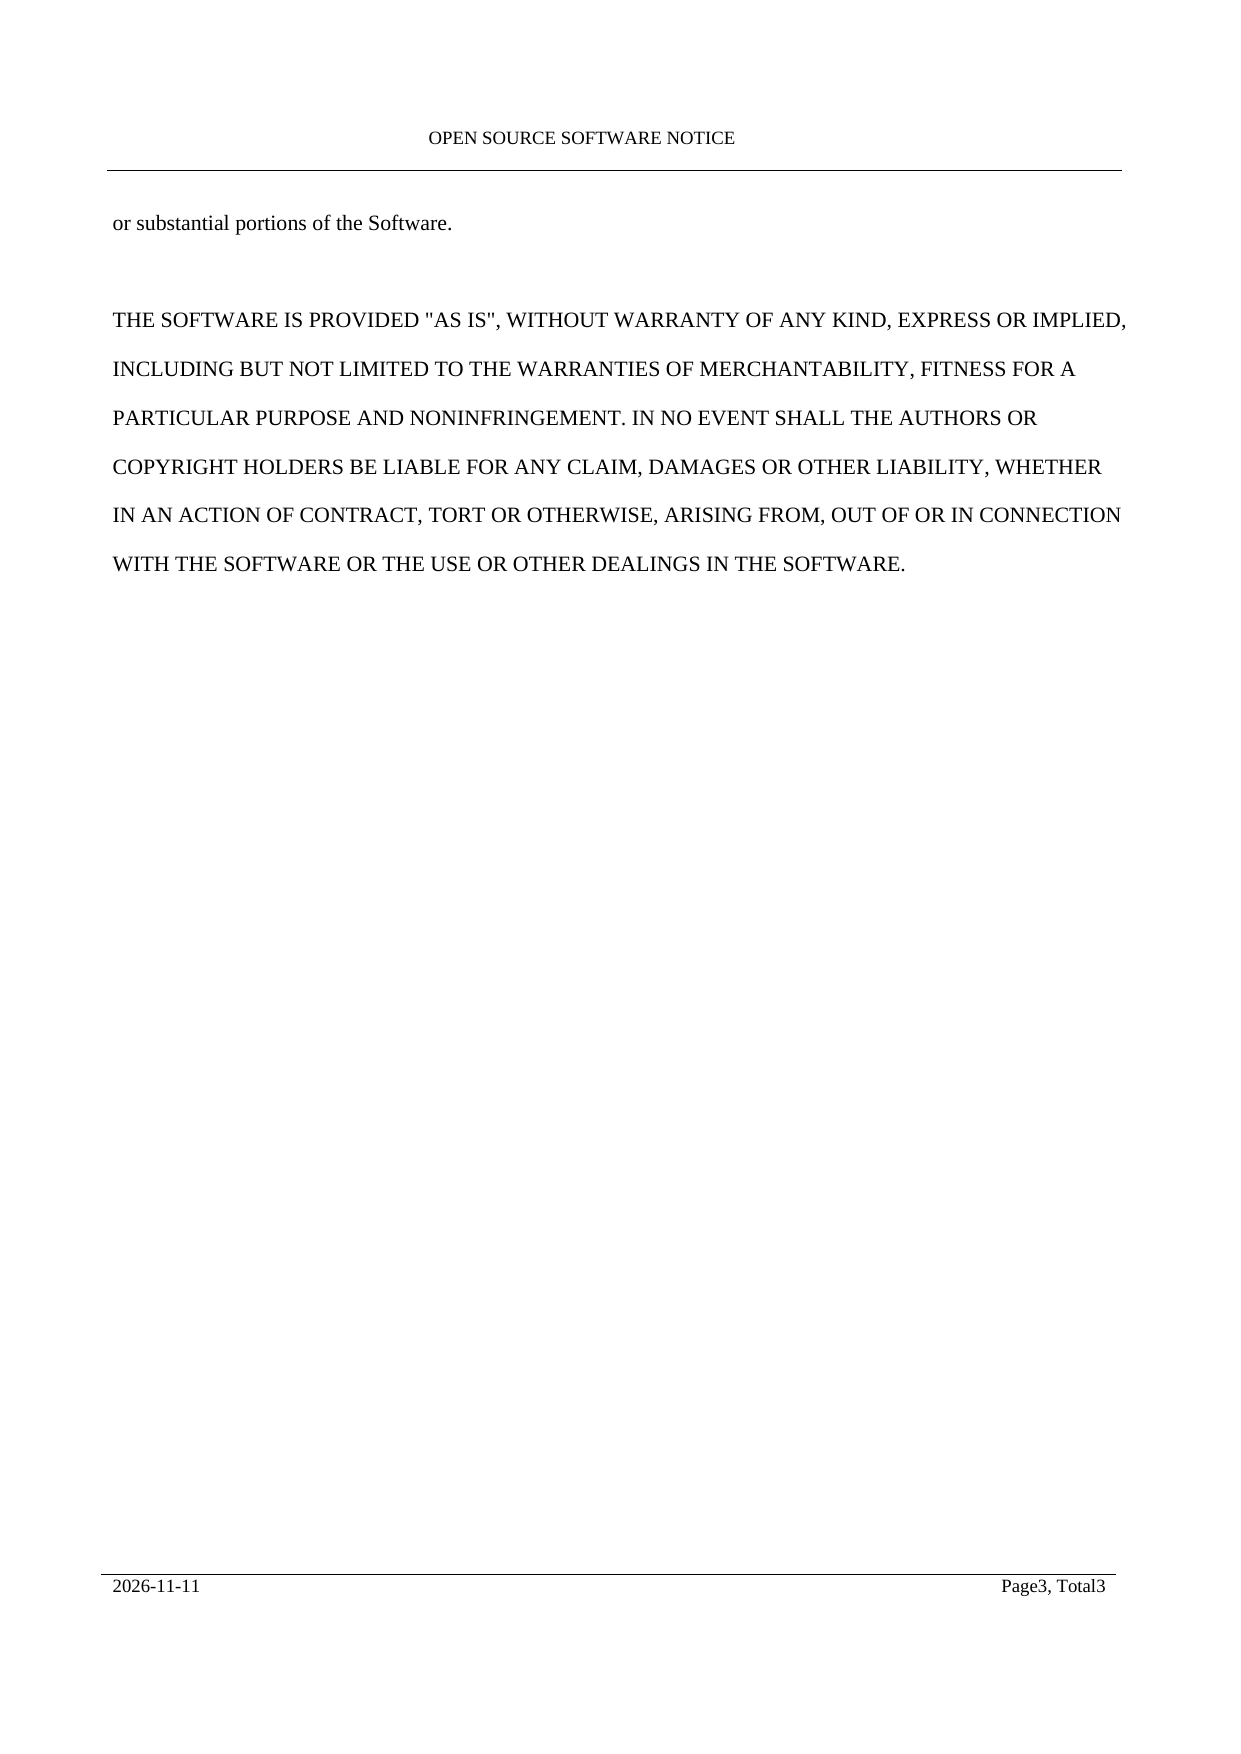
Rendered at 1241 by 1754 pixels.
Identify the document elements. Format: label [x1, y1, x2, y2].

text [112, 206, 1128, 580]
